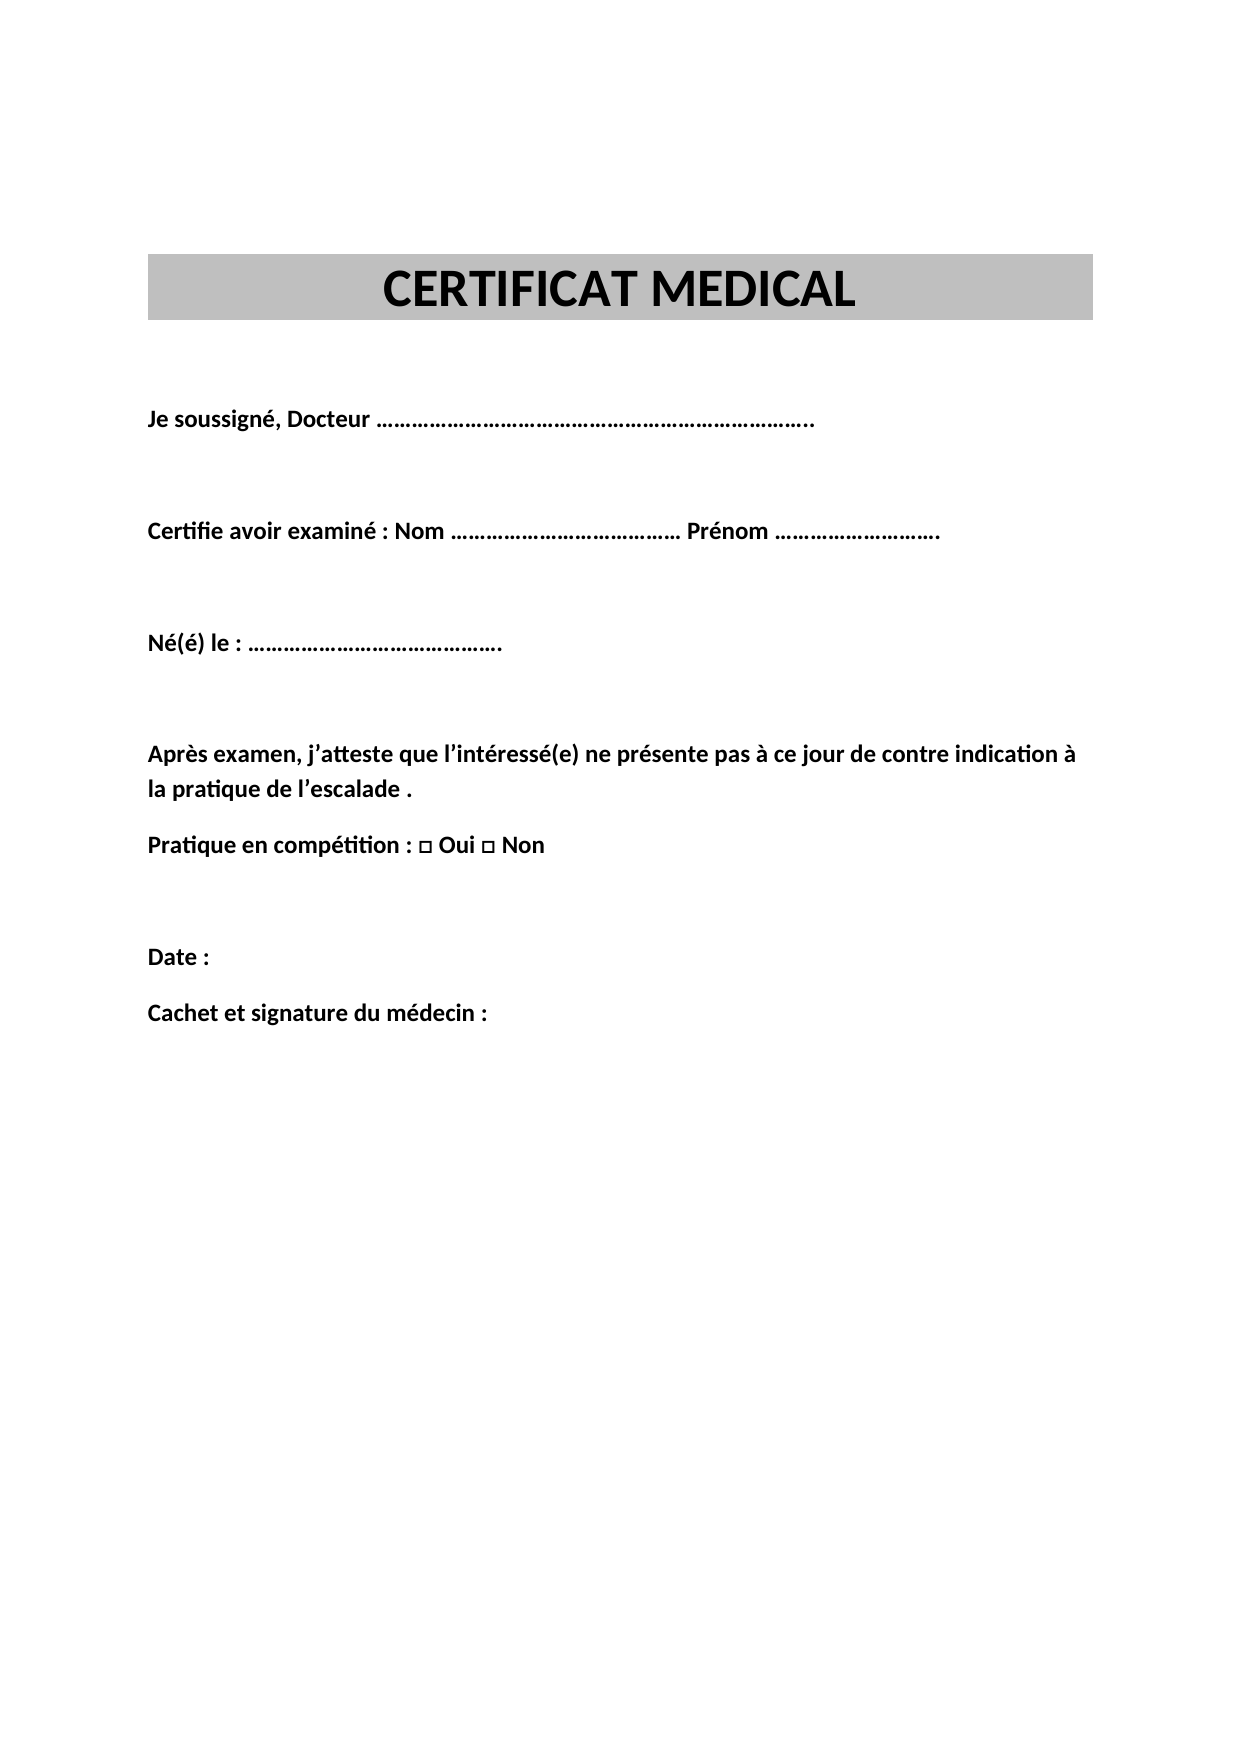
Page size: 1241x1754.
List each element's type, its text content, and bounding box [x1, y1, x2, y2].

text Né(é) le : ……………………………………. [148, 627, 1093, 657]
text Cachet et signature du médecin : [148, 997, 1093, 1027]
text Pratique en compétition : □ Oui □ Non [148, 829, 1093, 860]
text Certifie avoir examiné : Nom ………………………………… Prénom ………………………. [148, 515, 1093, 546]
text Je soussigné, Docteur ……………………………………………………………….. [148, 403, 1093, 434]
text Après examen, j’atteste que l’intéressé(e) ne présente pas à ce jour de contre indication à la pratique de l’escalade . [148, 738, 1093, 804]
text CERTIFICAT MEDICAL [148, 254, 1093, 320]
text Date : [148, 941, 1093, 972]
